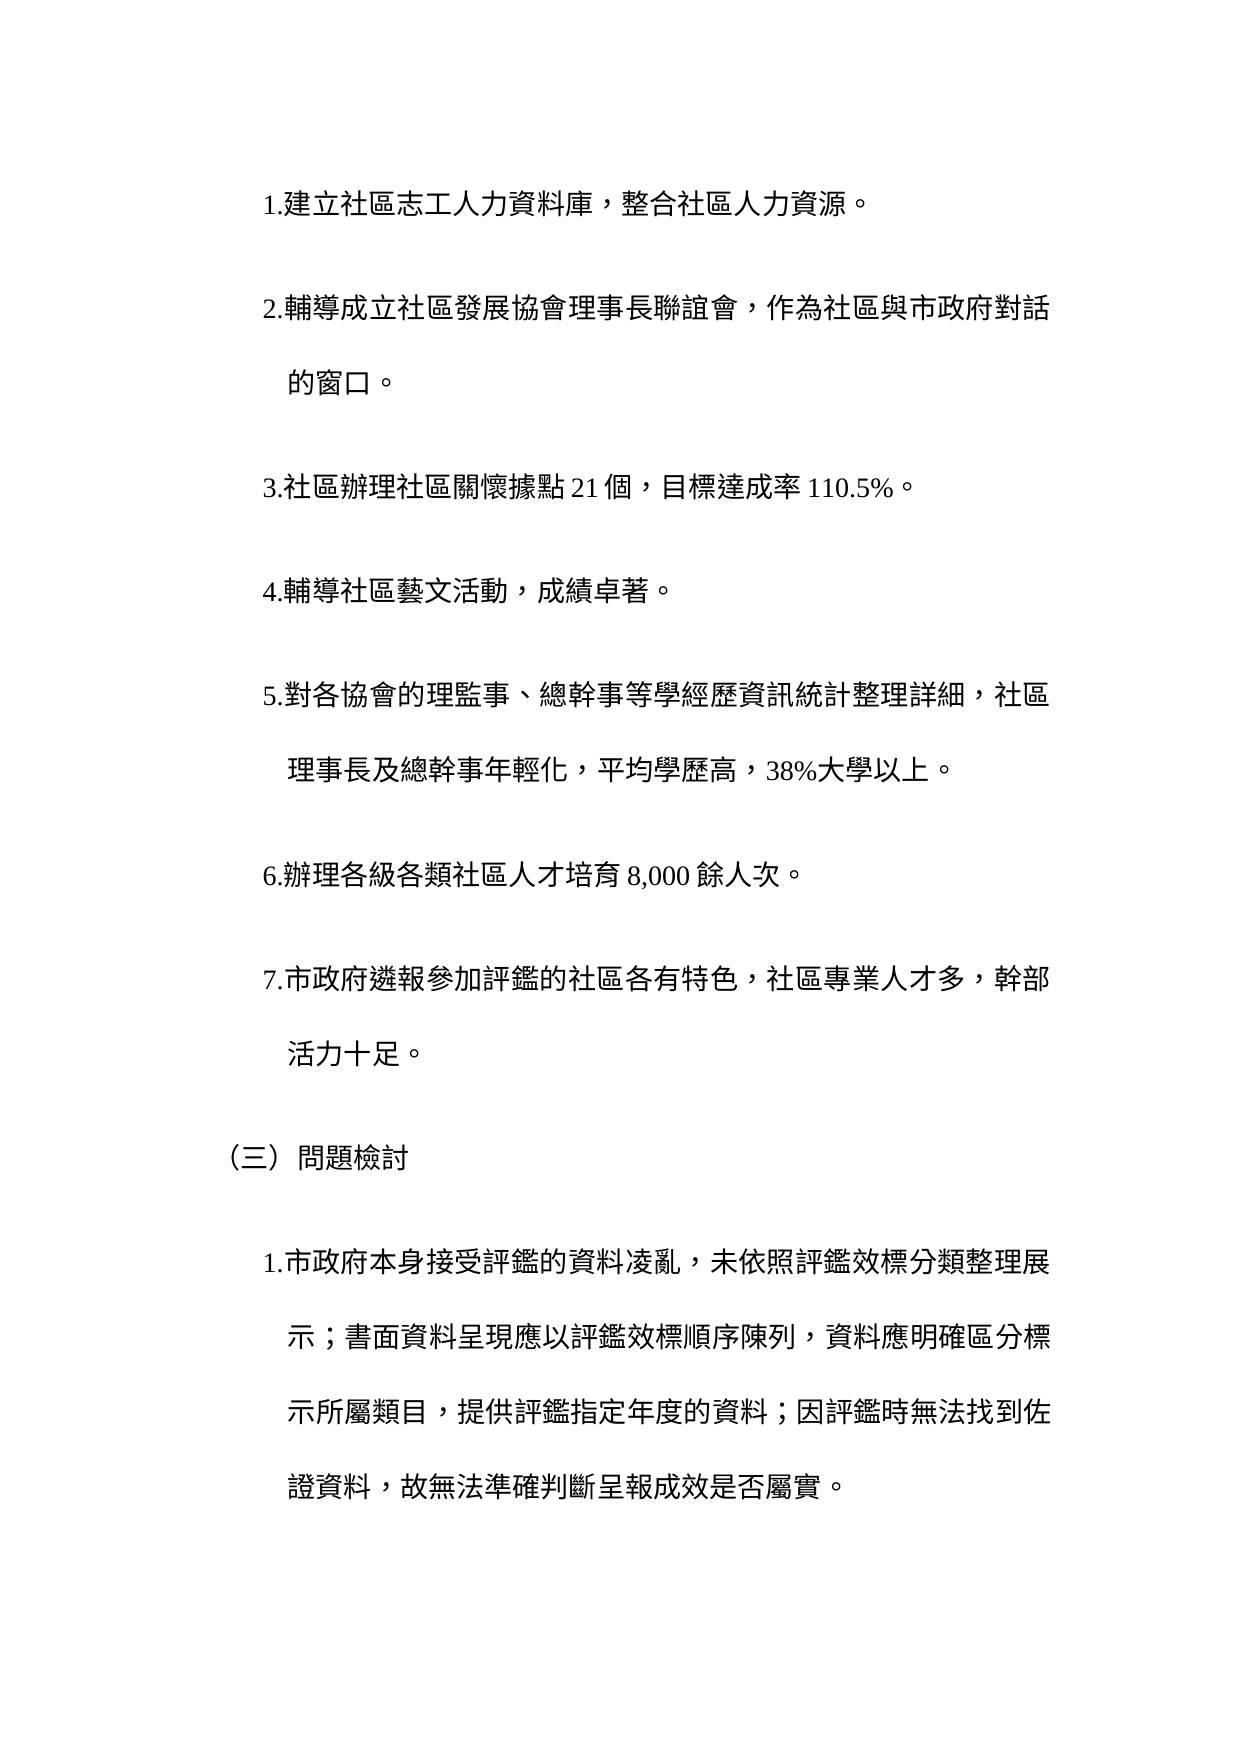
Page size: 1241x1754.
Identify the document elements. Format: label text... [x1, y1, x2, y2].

text （三）問題檢討 [187, 1119, 1053, 1194]
text 1.市政府本身接受評鑑的資料凌亂，未依照評鑑效標分類整理展示；書面資料呈現應以評鑑效標順序陳列，資料應明確區分標示所屬類目，提供評鑑指定年度的資料；因評鑑時無法找到佐證資料，故無法準確判斷呈報成效是否屬實。 [262, 1223, 1053, 1523]
text 2.輔導成立社區發展協會理事長聯誼會，作為社區與市政府對話的窗口。 [262, 269, 1053, 419]
text 3.社區辦理社區關懷據點21個，目標達成率110.5%。 [187, 448, 1053, 523]
text 6.辦理各級各類社區人才培育8,000餘人次。 [262, 835, 1053, 910]
text 1.建立社區志工人力資料庫，整合社區人力資源。 [187, 164, 1053, 239]
text 5.對各協會的理監事、總幹事等學經歷資訊統計整理詳細，社區理事長及總幹事年輕化，平均學歷高，38%大學以上。 [262, 656, 1053, 806]
text 4.輔導社區藝文活動，成績卓著。 [187, 552, 1053, 627]
text 7.市政府遴報參加評鑑的社區各有特色，社區專業人才多，幹部活力十足。 [262, 939, 1053, 1089]
